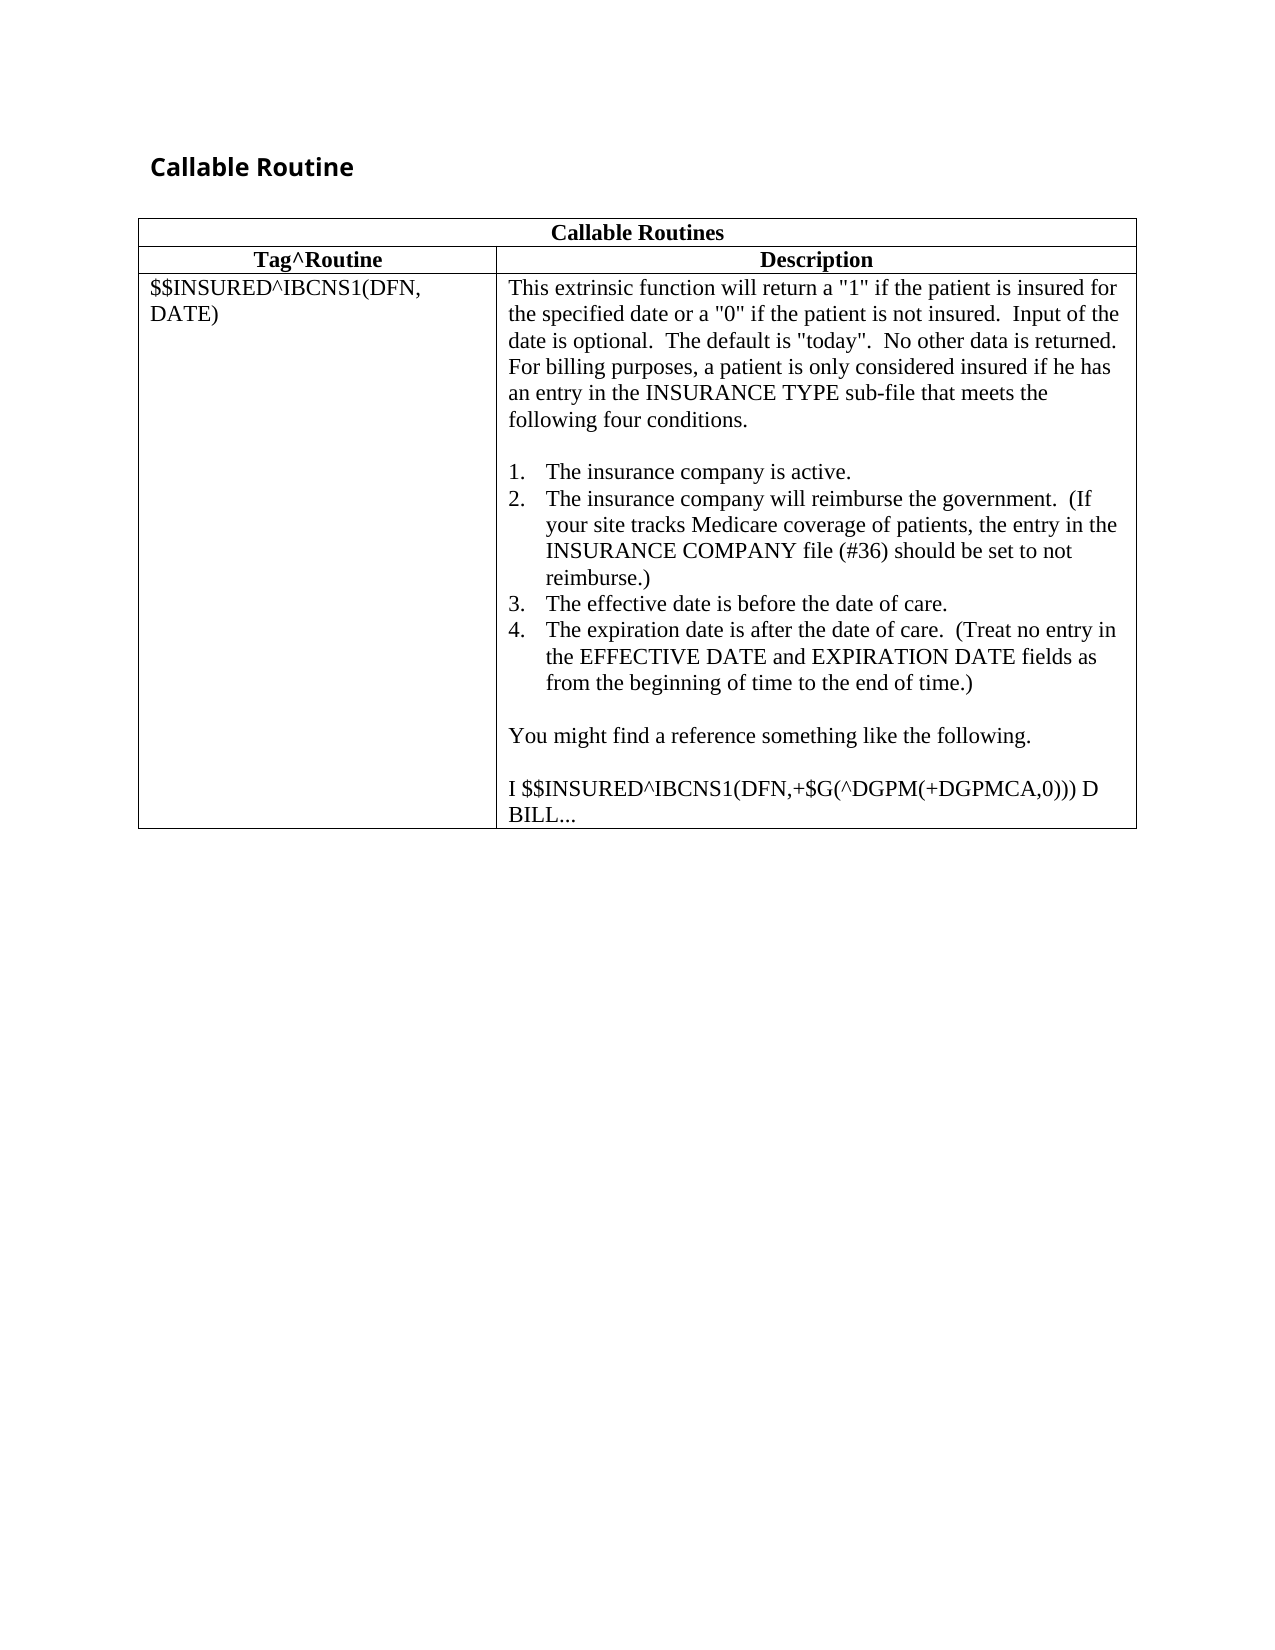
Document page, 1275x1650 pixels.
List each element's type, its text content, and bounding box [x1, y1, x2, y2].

table_cell $$INSURED^IBCNS1(DFN, DATE) [139, 274, 496, 827]
table_cell Tag^Routine [139, 247, 496, 273]
table_cell Description [497, 247, 1136, 273]
table_header Callable Routines [139, 219, 1136, 246]
table_cell This extrinsic function will return a "1" if the patient is insured for the specified date or a "0" if the patient is not insured. Input of the date is optional. The default is "today". No other data is returned. For billing purposes, a patient is only considered insured if he has an entry in the INSURANCE TYPE sub-file that meets the following four conditions. The insurance company is active. The insurance company will reimburse the government. (If your site tracks Medicare coverage of patients, the entry in the INSURANCE COMPANY file (#36) should be set to not reimburse.) The effective date is before the date of care. The expiration date is after the date of care. (Treat no entry in the EFFECTIVE DATE and EXPIRATION DATE fields as from the beginning of time to the end of time.) You might find a reference something like the following. I $$INSURED^IBCNS1(DFN,+$G(^DGPM(+DGPMCA,0))) D BILL... [497, 274, 1136, 827]
subtitle Callable Routine [150, 150, 1125, 184]
